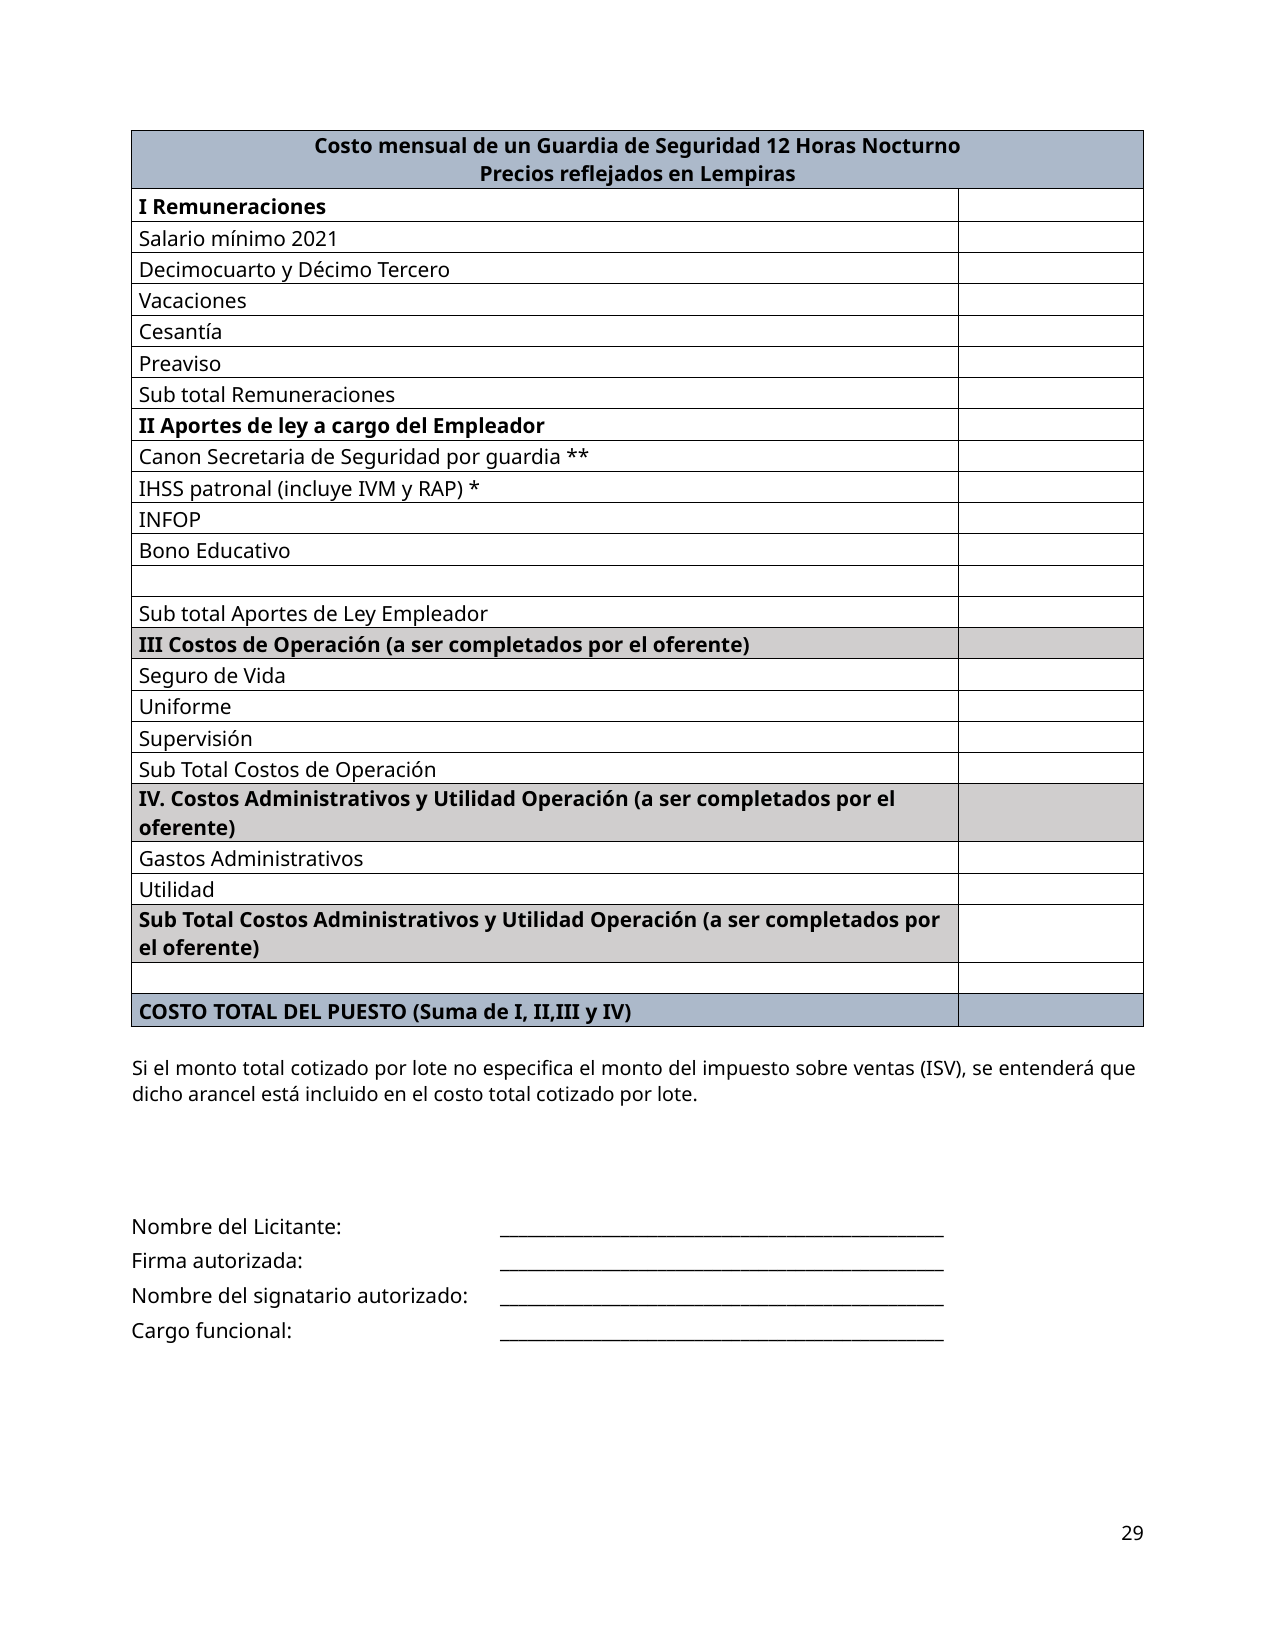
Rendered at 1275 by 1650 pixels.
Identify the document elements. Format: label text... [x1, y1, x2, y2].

table_cell [959, 347, 1143, 377]
table_cell Sub Total Costos de Operación [132, 753, 958, 783]
table_cell III Costos de Operación (a ser completados por el oferente) [132, 628, 958, 658]
text Cargo funcional: ________________________________________________ [131, 1316, 1144, 1344]
table_cell [959, 628, 1143, 658]
table_cell Gastos Administrativos [132, 842, 958, 872]
table_cell IV. Costos Administrativos y Utilidad Operación (a ser completados por el oferente) [132, 784, 958, 841]
table_cell [132, 963, 958, 993]
table_cell Uniforme [132, 691, 958, 721]
table_cell [959, 691, 1143, 721]
text Nombre del Licitante: ________________________________________________ [131, 1212, 1144, 1240]
table_cell [959, 842, 1143, 872]
table_cell [959, 472, 1143, 502]
table_cell Seguro de Vida [132, 659, 958, 689]
table_cell Vacaciones [132, 284, 958, 314]
table_cell [959, 874, 1143, 904]
table_cell [959, 905, 1143, 962]
table_cell II Aportes de ley a cargo del Empleador [132, 409, 958, 439]
table_cell Supervisión [132, 722, 958, 752]
table_cell [959, 566, 1143, 596]
table_cell Sub total Aportes de Ley Empleador [132, 597, 958, 627]
text Firma autorizada: ________________________________________________ [131, 1246, 1144, 1275]
table_cell [959, 753, 1143, 783]
table_cell Cesantía [132, 316, 958, 346]
table_cell [959, 441, 1143, 471]
table_cell Utilidad [132, 874, 958, 904]
table_cell [132, 566, 958, 596]
table_cell [959, 409, 1143, 439]
table_cell [959, 222, 1143, 252]
table_cell COSTO TOTAL DEL PUESTO (Suma de I, II,III y IV) [132, 994, 958, 1026]
table_cell [959, 784, 1143, 841]
table_cell I Remuneraciones [132, 189, 958, 221]
table_cell [959, 378, 1143, 408]
table_cell [959, 597, 1143, 627]
table_cell [959, 659, 1143, 689]
table_cell [959, 722, 1143, 752]
table_cell Salario mínimo 2021 [132, 222, 958, 252]
table_cell Sub Total Costos Administrativos y Utilidad Operación (a ser completados por el oferente) [132, 905, 958, 962]
table_cell [959, 534, 1143, 564]
table_cell Canon Secretaria de Seguridad por guardia ** [132, 441, 958, 471]
table_cell IHSS patronal (incluye IVM y RAP) * [132, 472, 958, 502]
table_cell [959, 253, 1143, 283]
table_cell [959, 963, 1143, 993]
table_cell [959, 994, 1143, 1026]
table_cell INFOP [132, 503, 958, 533]
table_header Costo mensual de un Guardia de Seguridad 12 Horas Nocturno Precios reflejados en Lempiras [132, 131, 1143, 188]
table_cell [959, 284, 1143, 314]
table_cell Sub total Remuneraciones [132, 378, 958, 408]
table_cell Decimocuarto y Décimo Tercero [132, 253, 958, 283]
table_cell [959, 189, 1143, 221]
text Si el monto total cotizado por lote no especifica el monto del impuesto sobre ventas (ISV), se entenderá que dicho arancel está incluido en el costo total cotizado por lote. [132, 1054, 1137, 1108]
table_cell Preaviso [132, 347, 958, 377]
table_cell [959, 503, 1143, 533]
table_cell Bono Educativo [132, 534, 958, 564]
table_cell [959, 316, 1143, 346]
text Nombre del signatario autorizado: ________________________________________________ [131, 1281, 1144, 1309]
